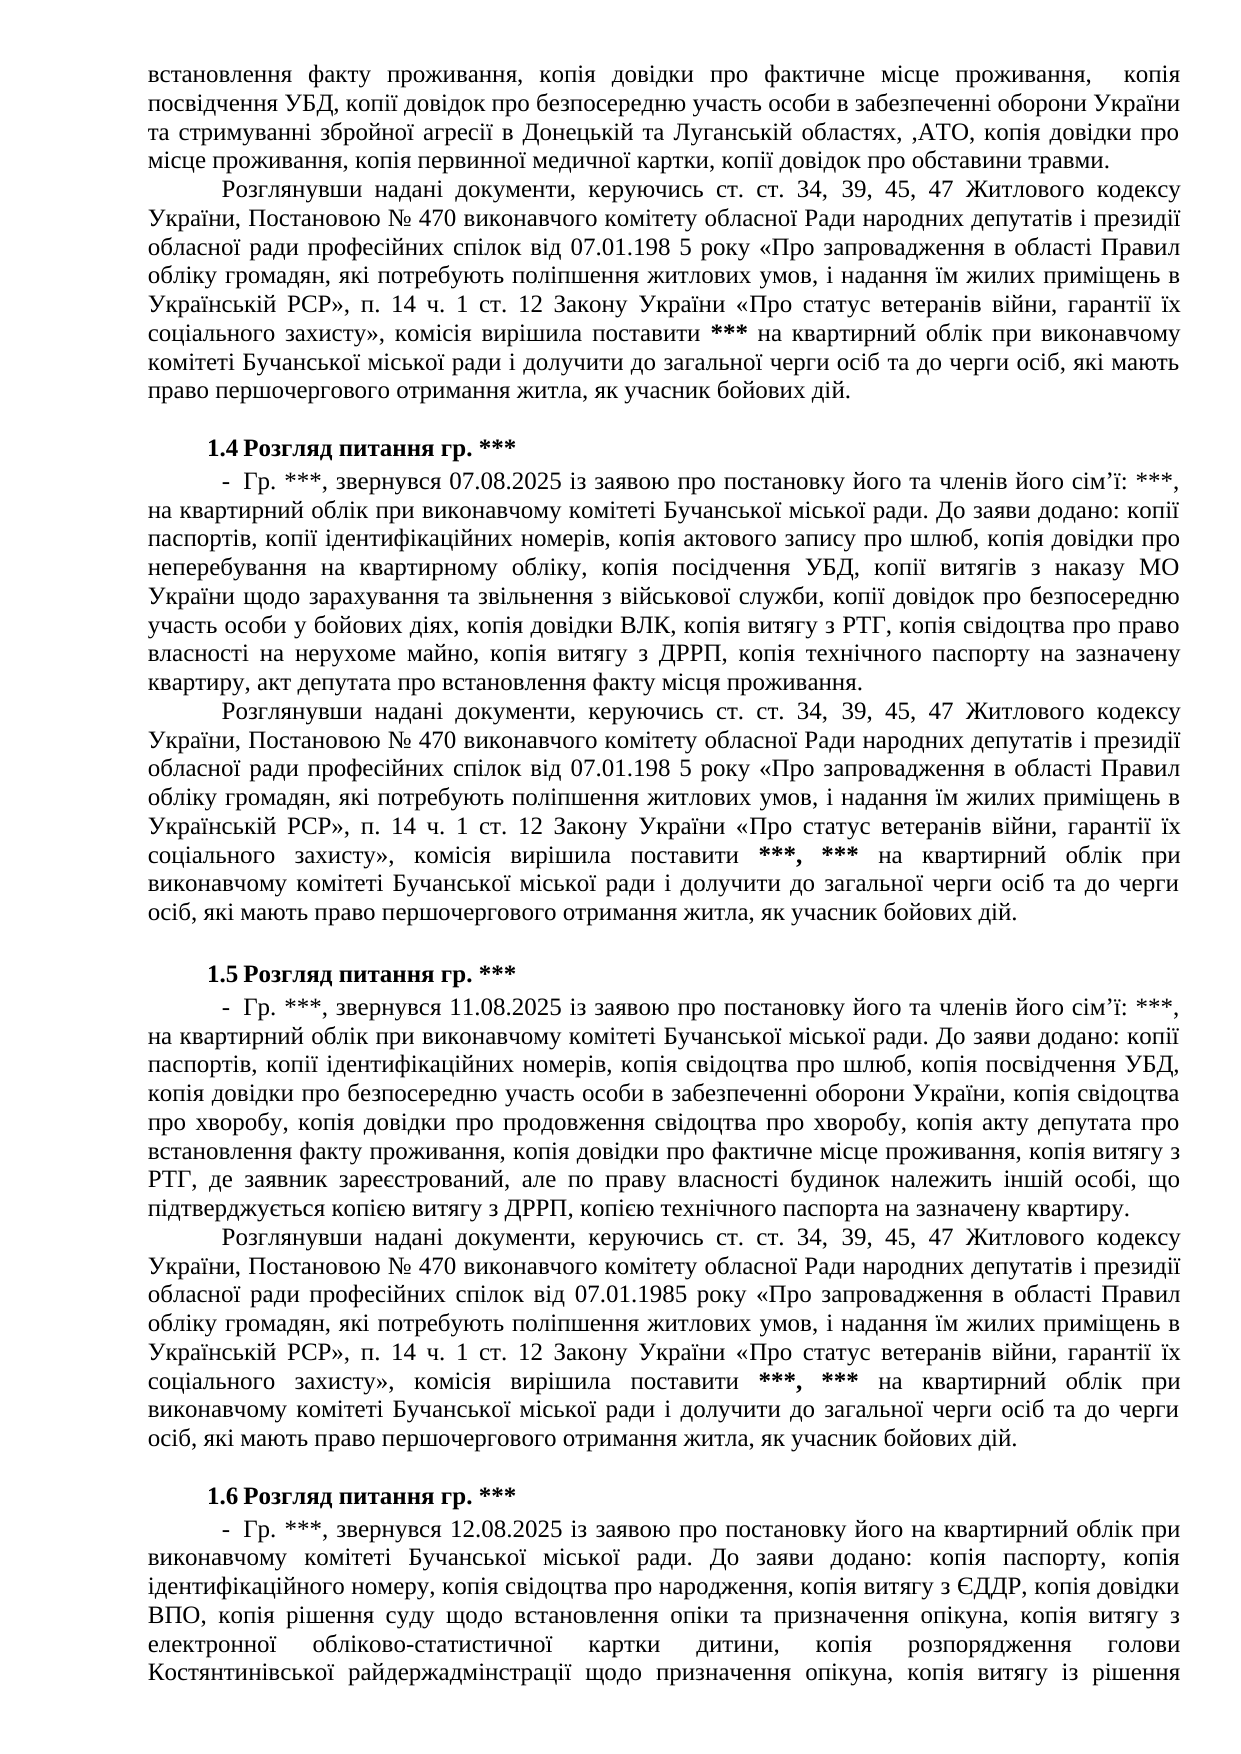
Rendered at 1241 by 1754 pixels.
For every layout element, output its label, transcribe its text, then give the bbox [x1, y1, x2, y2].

list Гр. ***, звернувся 11.08.2025 із заявою про постановку його та членів його сім’ї: ***, на квартирний облік при виконавчому комітеті Бучанської міської ради. До заяви додано: копії паспортів, копії ідентифікаційних номерів, копія свідоцтва про шлюб, копія посвідчення УБД, копія довідки про безпосередню участь особи в забезпеченні оборони України, копія свідоцтва про хворобу, копія довідки про продовження свідоцтва про хворобу, копія акту депутата про встановлення факту проживання, копія довідки про фактичне місце проживання, копія витягу з РТГ, де заявник зареєстрований, але по праву власності будинок належить іншій особі, що підтверджується копією витягу з ДРРП, копією технічного паспорта на зазначену квартиру. [148, 992, 1181, 1222]
list Розгляд питання гр. *** [207, 1481, 1181, 1509]
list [148, 1514, 1181, 1686]
list Розгляд питання гр. *** [207, 959, 1181, 988]
text Розглянувши надані документи, керуючись ст. ст. 34, 39, 45, 47 Житлового кодексу України, Постановою № 470 виконавчого комітету обласної Ради народних депутатів і президії обласної ради професійних спілок від 07.01.1985 року «Про запровадження в області Правил обліку громадян, які потребують поліпшення житлових умов, і надання їм жилих приміщень в Українській РСР», п. 14 ч. 1 ст. 12 Закону України «Про статус ветеранів війни, гарантії їх соціального захисту», комісія вирішила поставити ***, *** на квартирний облік при виконавчому комітеті Бучанської міської ради і долучити до загальної черги осіб та до черги осіб, які мають право першочергового отримання житла, як учасник бойових дій. [148, 1222, 1181, 1452]
text Розглянувши надані документи, керуючись ст. ст. 34, 39, 45, 47 Житлового кодексу України, Постановою № 470 виконавчого комітету обласної Ради народних депутатів і президії обласної ради професійних спілок від 07.01.198 5 року «Про запровадження в області Правил обліку громадян, які потребують поліпшення житлових умов, і надання їм жилих приміщень в Українській РСР», п. 14 ч. 1 ст. 12 Закону України «Про статус ветеранів війни, гарантії їх соціального захисту», комісія вирішила поставити ***, *** на квартирний облік при виконавчому комітеті Бучанської міської ради і долучити до загальної черги осіб та до черги осіб, які мають право першочергового отримання житла, як учасник бойових дій. [148, 696, 1181, 926]
list Гр. ***, звернувся 07.08.2025 із заявою про постановку його та членів його сім’ї: ***, на квартирний облік при виконавчому комітеті Бучанської міської ради. До заяви додано: копії паспортів, копії ідентифікаційних номерів, копія актового запису про шлюб, копія довідки про неперебування на квартирному обліку, копія посідчення УБД, копії витягів з наказу МО України щодо зарахування та звільнення з військової служби, копії довідок про безпосередню участь особи у бойових діях, копія довідки ВЛК, копія витягу з РТГ, копія свідоцтва про право власності на нерухоме майно, копія витягу з ДРРП, копія технічного паспорту на зазначену квартиру, акт депутата про встановлення факту місця проживання. [148, 466, 1181, 696]
list Розгляд питання гр. *** [207, 433, 1181, 462]
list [148, 59, 1181, 174]
